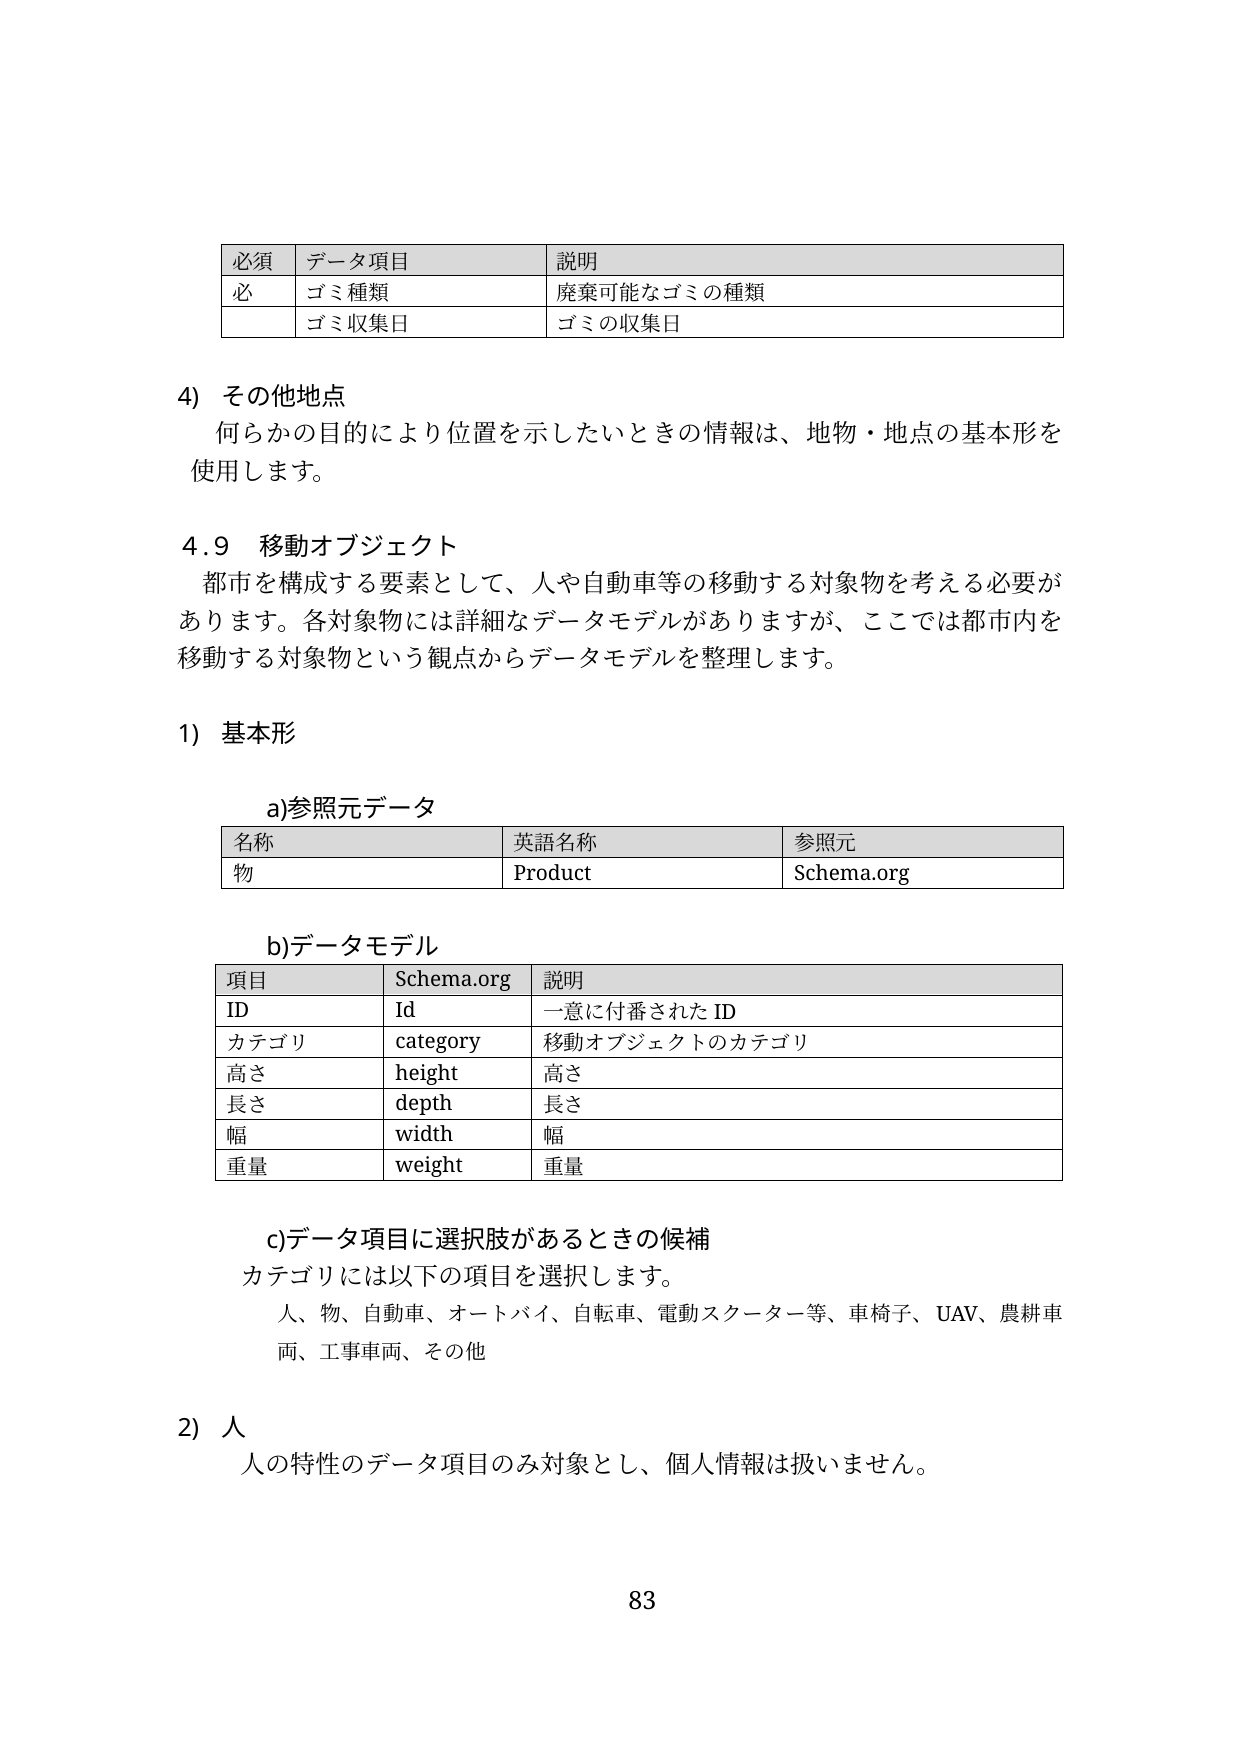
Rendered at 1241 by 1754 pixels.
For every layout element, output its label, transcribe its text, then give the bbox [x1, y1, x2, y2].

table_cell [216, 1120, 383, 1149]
subtitle 移動オブジェクト [177, 526, 1063, 563]
text 何らかの目的により位置を示したいときの情報は、地物・地点の基本形を使用します。 [190, 413, 1063, 488]
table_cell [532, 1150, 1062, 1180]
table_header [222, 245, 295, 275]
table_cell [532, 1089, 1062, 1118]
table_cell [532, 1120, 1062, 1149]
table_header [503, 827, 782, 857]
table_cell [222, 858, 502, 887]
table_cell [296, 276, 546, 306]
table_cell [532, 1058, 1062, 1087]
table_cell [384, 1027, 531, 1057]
text 都市を構成する要素として、人や自動車等の移動する対象物を考える必要があります。各対象物には詳細なデータモデルがありますが、ここでは都市内を移動する対象物という観点からデータモデルを整理します。 [177, 563, 1063, 676]
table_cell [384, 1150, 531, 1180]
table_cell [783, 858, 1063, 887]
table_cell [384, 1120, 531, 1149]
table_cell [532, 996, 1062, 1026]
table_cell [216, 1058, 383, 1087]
text 人の特性のデータ項目のみ対象とし、個人情報は扱いません。 [215, 1444, 1063, 1481]
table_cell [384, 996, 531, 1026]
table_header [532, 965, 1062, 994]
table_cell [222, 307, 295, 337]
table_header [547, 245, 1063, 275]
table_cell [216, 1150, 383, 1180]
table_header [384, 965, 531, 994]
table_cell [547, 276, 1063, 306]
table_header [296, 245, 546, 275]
subtitle その他地点 [177, 376, 1063, 413]
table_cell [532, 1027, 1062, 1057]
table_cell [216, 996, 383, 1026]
subtitle 参照元データ [266, 788, 1063, 826]
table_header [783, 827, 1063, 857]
text カテゴリには以下の項目を選択します。 [215, 1256, 1063, 1294]
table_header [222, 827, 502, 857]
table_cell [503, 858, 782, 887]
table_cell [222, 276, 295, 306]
subtitle 基本形 [177, 713, 1063, 751]
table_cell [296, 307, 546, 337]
subtitle 人 [177, 1406, 1063, 1444]
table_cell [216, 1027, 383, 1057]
list 人、物、自動車、オートバイ、自転車、電動スクーター等、車椅子、UAV、農耕車両、工事車両、その他 [277, 1294, 1063, 1369]
subtitle データモデル [266, 926, 1063, 963]
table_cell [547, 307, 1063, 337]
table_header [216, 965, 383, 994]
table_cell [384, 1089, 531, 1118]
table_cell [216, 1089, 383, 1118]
subtitle データ項目に選択肢があるときの候補 [266, 1219, 1063, 1256]
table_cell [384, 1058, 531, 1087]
